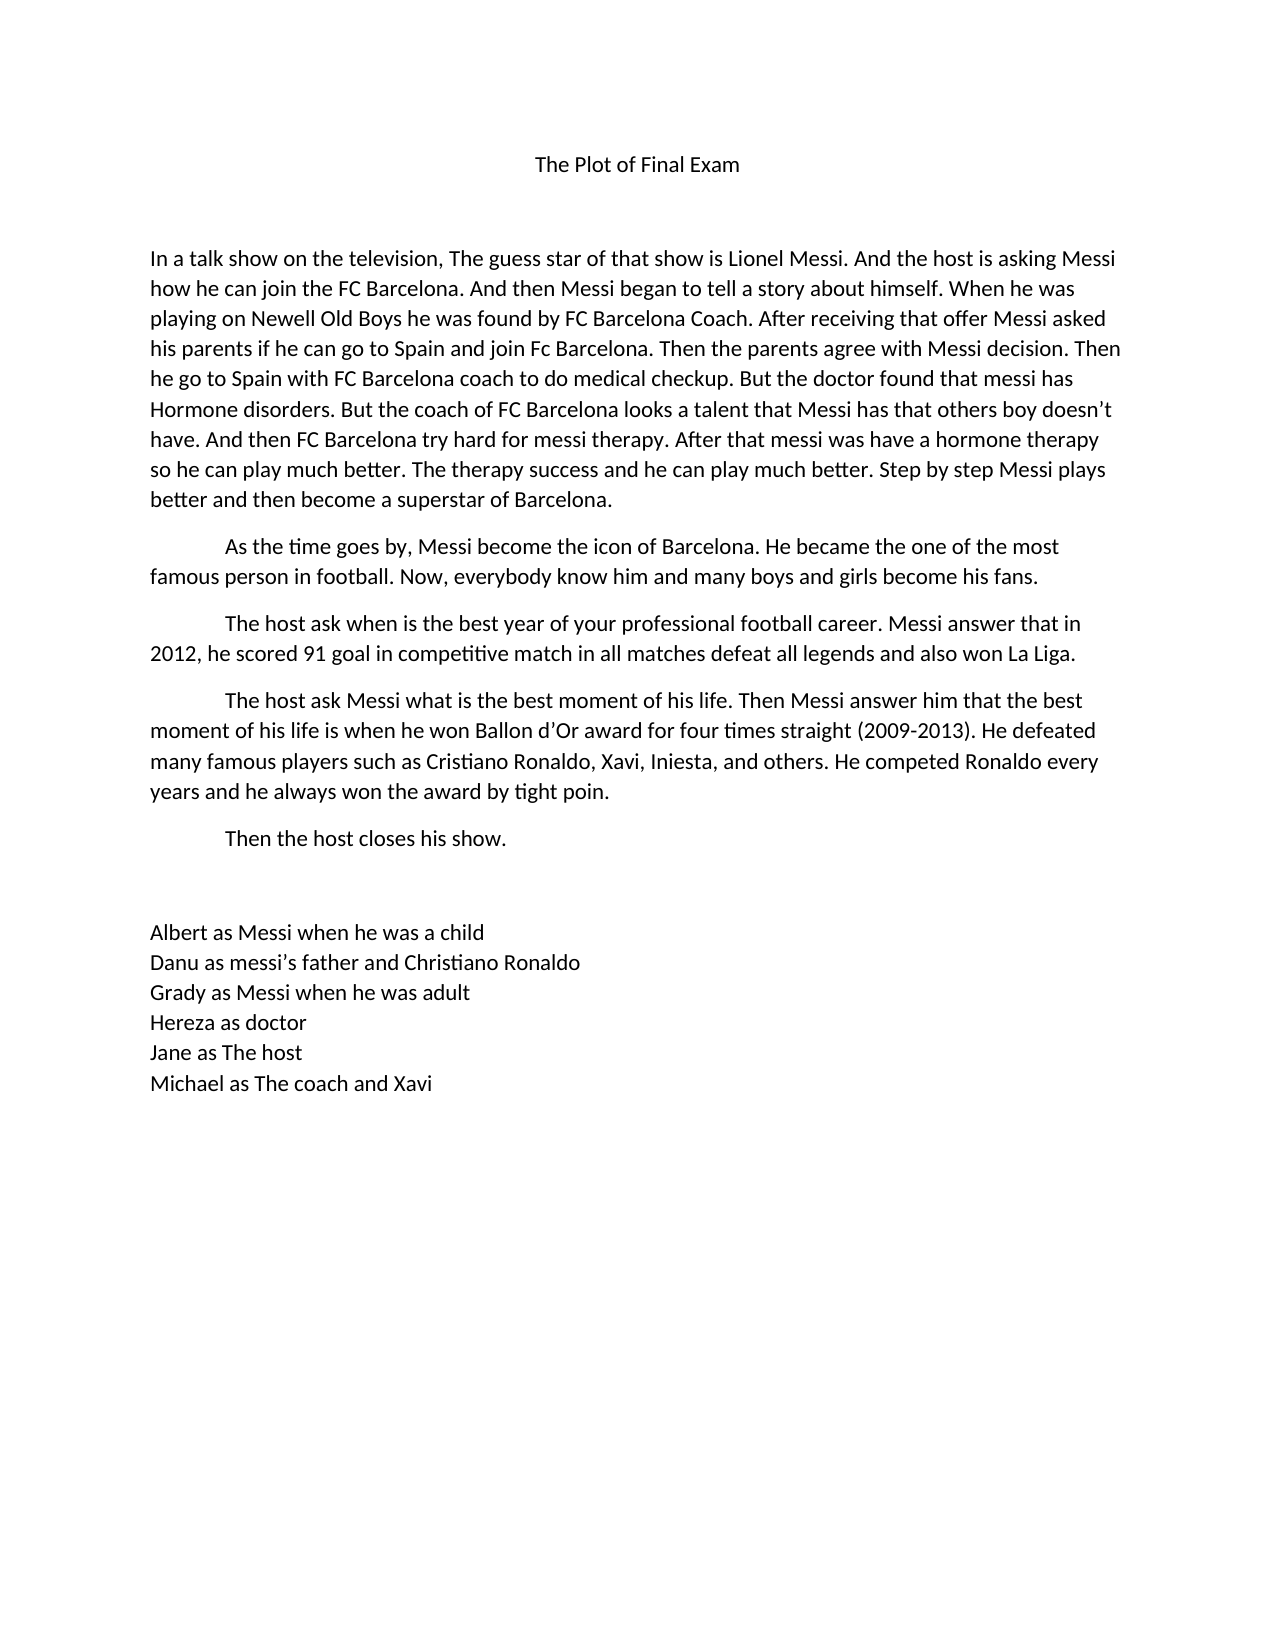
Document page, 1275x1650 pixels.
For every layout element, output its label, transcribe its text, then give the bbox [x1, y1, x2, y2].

text Then the host closes his show. [150, 824, 1125, 852]
text The Plot of Final Exam [150, 150, 1125, 178]
text Albert as Messi when he was a child Danu as messi’s father and Christiano Ronaldo Grady as Messi when he was adult Hereza as doctor Jane as The host Michael as The coach and Xavi [150, 918, 1125, 1127]
text In a talk show on the television, The guess star of that show is Lionel Messi. And the host is asking Messi how he can join the FC Barcelona. And then Messi began to tell a story about himself. When he was playing on Newell Old Boys he was found by FC Barcelona Coach. After receiving that offer Messi asked his parents if he can go to Spain and join Fc Barcelona. Then the parents agree with Messi decision. Then he go to Spain with FC Barcelona coach to do medical checkup. But the doctor found that messi has Hormone disorders. But the coach of FC Barcelona looks a talent that Messi has that others boy doesn’t have. And then FC Barcelona try hard for messi therapy. After that messi was have a hormone therapy so he can play much better. The therapy success and he can play much better. Step by step Messi plays better and then become a superstar of Barcelona. [150, 244, 1125, 513]
text The host ask Messi what is the best moment of his life. Then Messi answer him that the best moment of his life is when he won Ballon d’Or award for four times straight (2009-2013). He defeated many famous players such as Cristiano Ronaldo, Xavi, Iniesta, and others. He competed Ronaldo every years and he always won the award by tight poin. [150, 686, 1125, 805]
text The host ask when is the best year of your professional football career. Messi answer that in 2012, he scored 91 goal in competitive match in all matches defeat all legends and also won La Liga. [150, 609, 1125, 668]
text As the time goes by, Messi become the icon of Barcelona. He became the one of the most famous person in football. Now, everybody know him and many boys and girls become his fans. [150, 532, 1125, 591]
